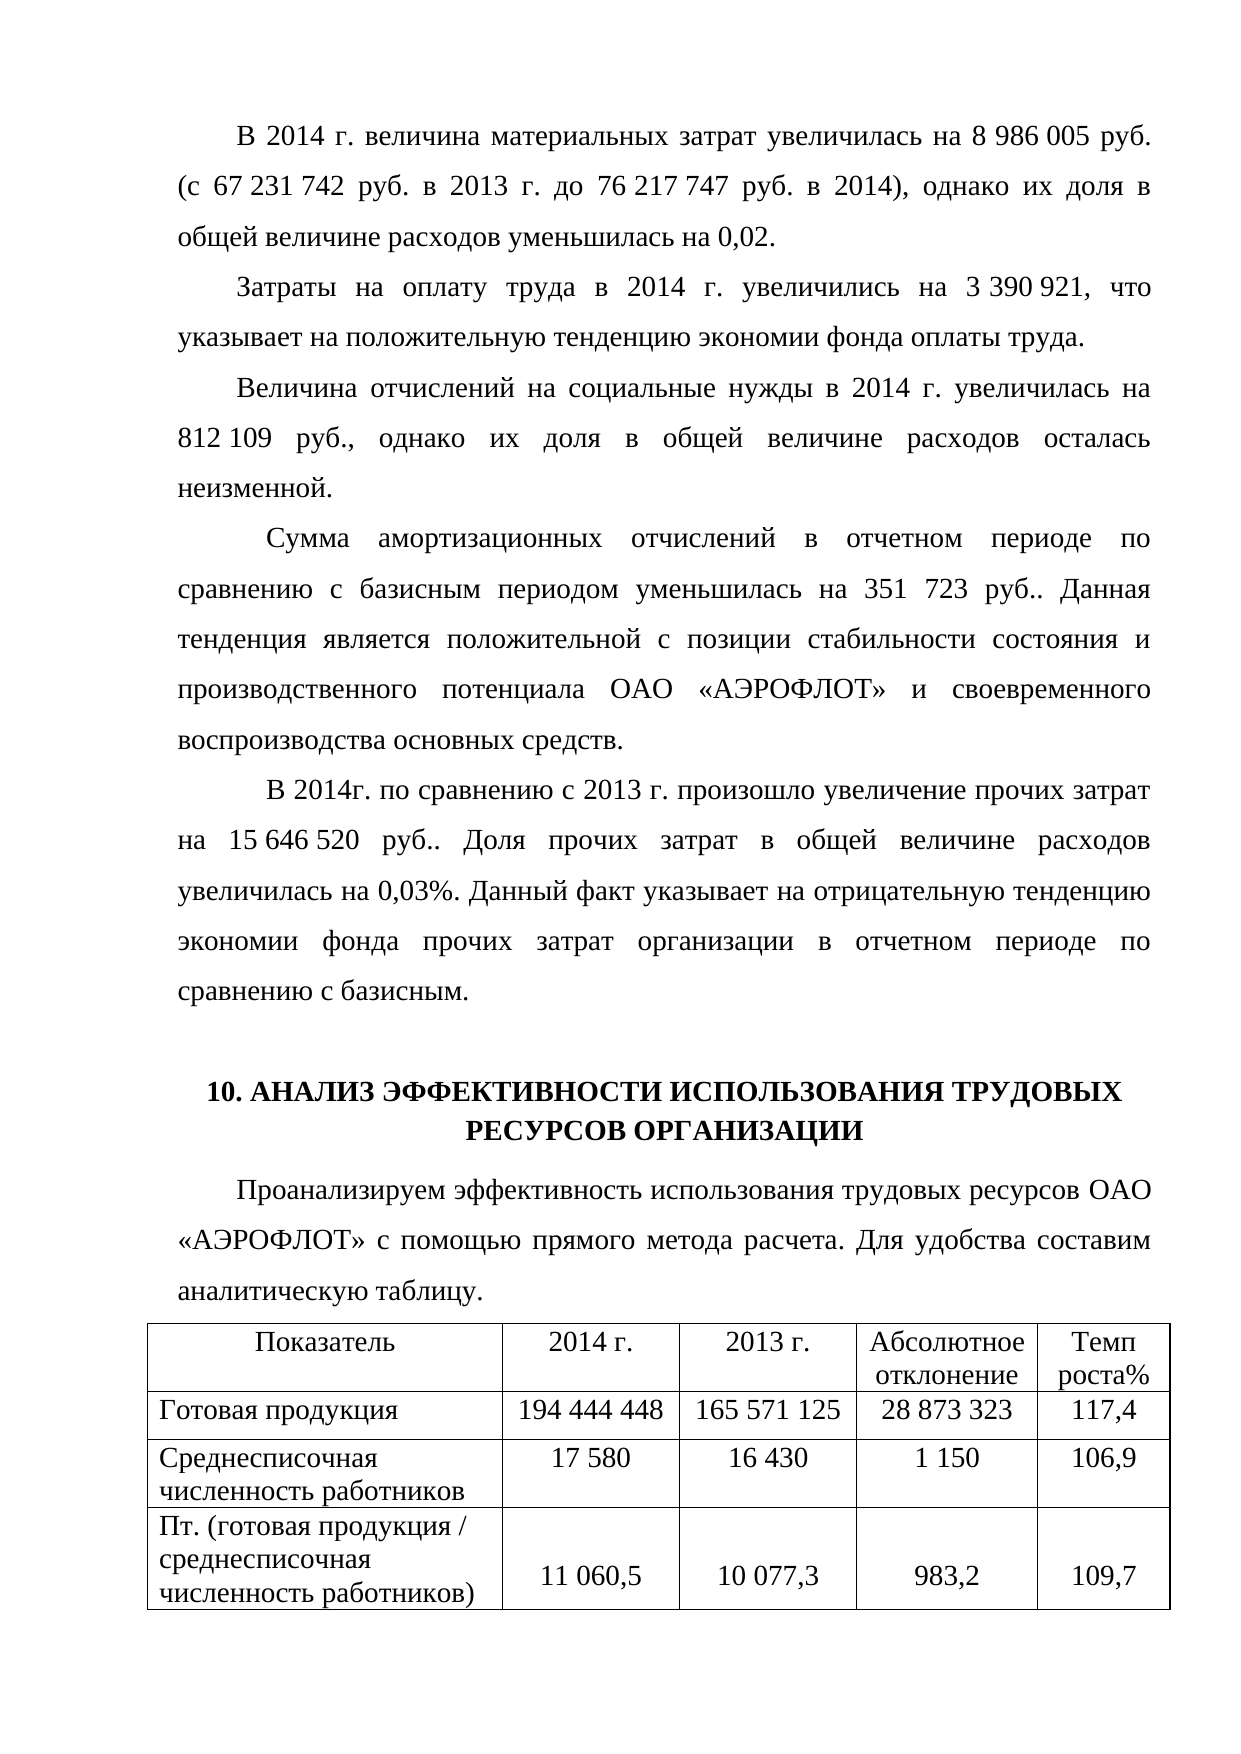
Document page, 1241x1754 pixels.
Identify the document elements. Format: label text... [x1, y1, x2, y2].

text Затраты на оплату труда в 2014 г. увеличились на 3 390 921, что указывает на положительную тенденцию экономии фонда оплаты труда. [177, 269, 1152, 353]
text В 2014 г. величина материальных затрат увеличилась на 8 986 005 руб. (с 67 231 742 руб. в 2013 г. до 76 217 747 руб. в 2014), однако их доля в общей величине расходов уменьшилась на 0,02. [177, 118, 1152, 252]
text Проанализируем эффективность использования трудовых ресурсов ОАО «АЭРОФЛОТ» с помощью прямого метода расчета. Для удобства составим аналитическую таблицу. [177, 1256, 1152, 1306]
table_cell 109,7 [1038, 1508, 1169, 1608]
text Величина отчислений на социальные нужды в 2014 г. увеличилась на 812 109 руб., однако их доля в общей величине расходов осталась неизменной. [177, 370, 1152, 504]
table_cell 1 150 [857, 1440, 1037, 1507]
table_header Абсолютное отклонение [857, 1324, 1037, 1391]
table_header Темп роста% [1038, 1324, 1169, 1391]
table_cell 17 580 [503, 1440, 679, 1507]
table_cell 106,9 [1038, 1440, 1169, 1507]
table_header Показатель [148, 1324, 502, 1391]
table_cell Готовая продукция [148, 1392, 502, 1439]
table_cell 16 430 [680, 1440, 856, 1507]
text 10. АНАЛИЗ ЭФФЕКТИВНОСТИ ИСПОЛЬЗОВАНИЯ ТРУДОВЫХ РЕСУРСОВ ОРГАНИЗАЦИИ [177, 1074, 1152, 1146]
text Сумма амортизационных отчислений в отчетном периоде по сравнению с базисным периодом уменьшилась на 351 723 руб.. Данная тенденция является положительной с позиции стабильности состояния и производственного потенциала ОАО «АЭРОФЛОТ» и своевременного воспроизводства основных средств. [177, 521, 1152, 755]
text Проанализируем эффективность использования трудовых ресурсов ОАО «АЭРОФЛОТ» с помощью прямого метода расчета. Для удобства составим аналитическую таблицу. [177, 1172, 1152, 1222]
table_cell 194 444 448 [503, 1392, 679, 1439]
table_cell Пт. (готовая продукция / среднесписочная численность работников) [371, 1508, 502, 1608]
table_cell 117,4 [1038, 1392, 1169, 1439]
table_header 2014 г. [503, 1324, 679, 1391]
table_cell 11 060,5 [503, 1508, 679, 1608]
table_cell 28 873 323 [857, 1392, 1037, 1439]
table_cell 10 077,3 [680, 1508, 856, 1608]
table_cell 165 571 125 [680, 1392, 856, 1439]
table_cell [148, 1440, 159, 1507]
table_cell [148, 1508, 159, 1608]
table_cell Среднесписочная численность работников [378, 1440, 502, 1507]
table_cell 983,2 [857, 1508, 1037, 1608]
table_header 2013 г. [680, 1324, 856, 1391]
text В 2014г. по сравнению с 2013 г. произошло увеличение прочих затрат на 15 646 520 руб.. Доля прочих затрат в общей величине расходов увеличилась на 0,03%. Данный факт указывает на отрицательную тенденцию экономии фонда прочих затрат организации в отчетном периоде по сравнению с базисным. [177, 772, 1152, 1007]
